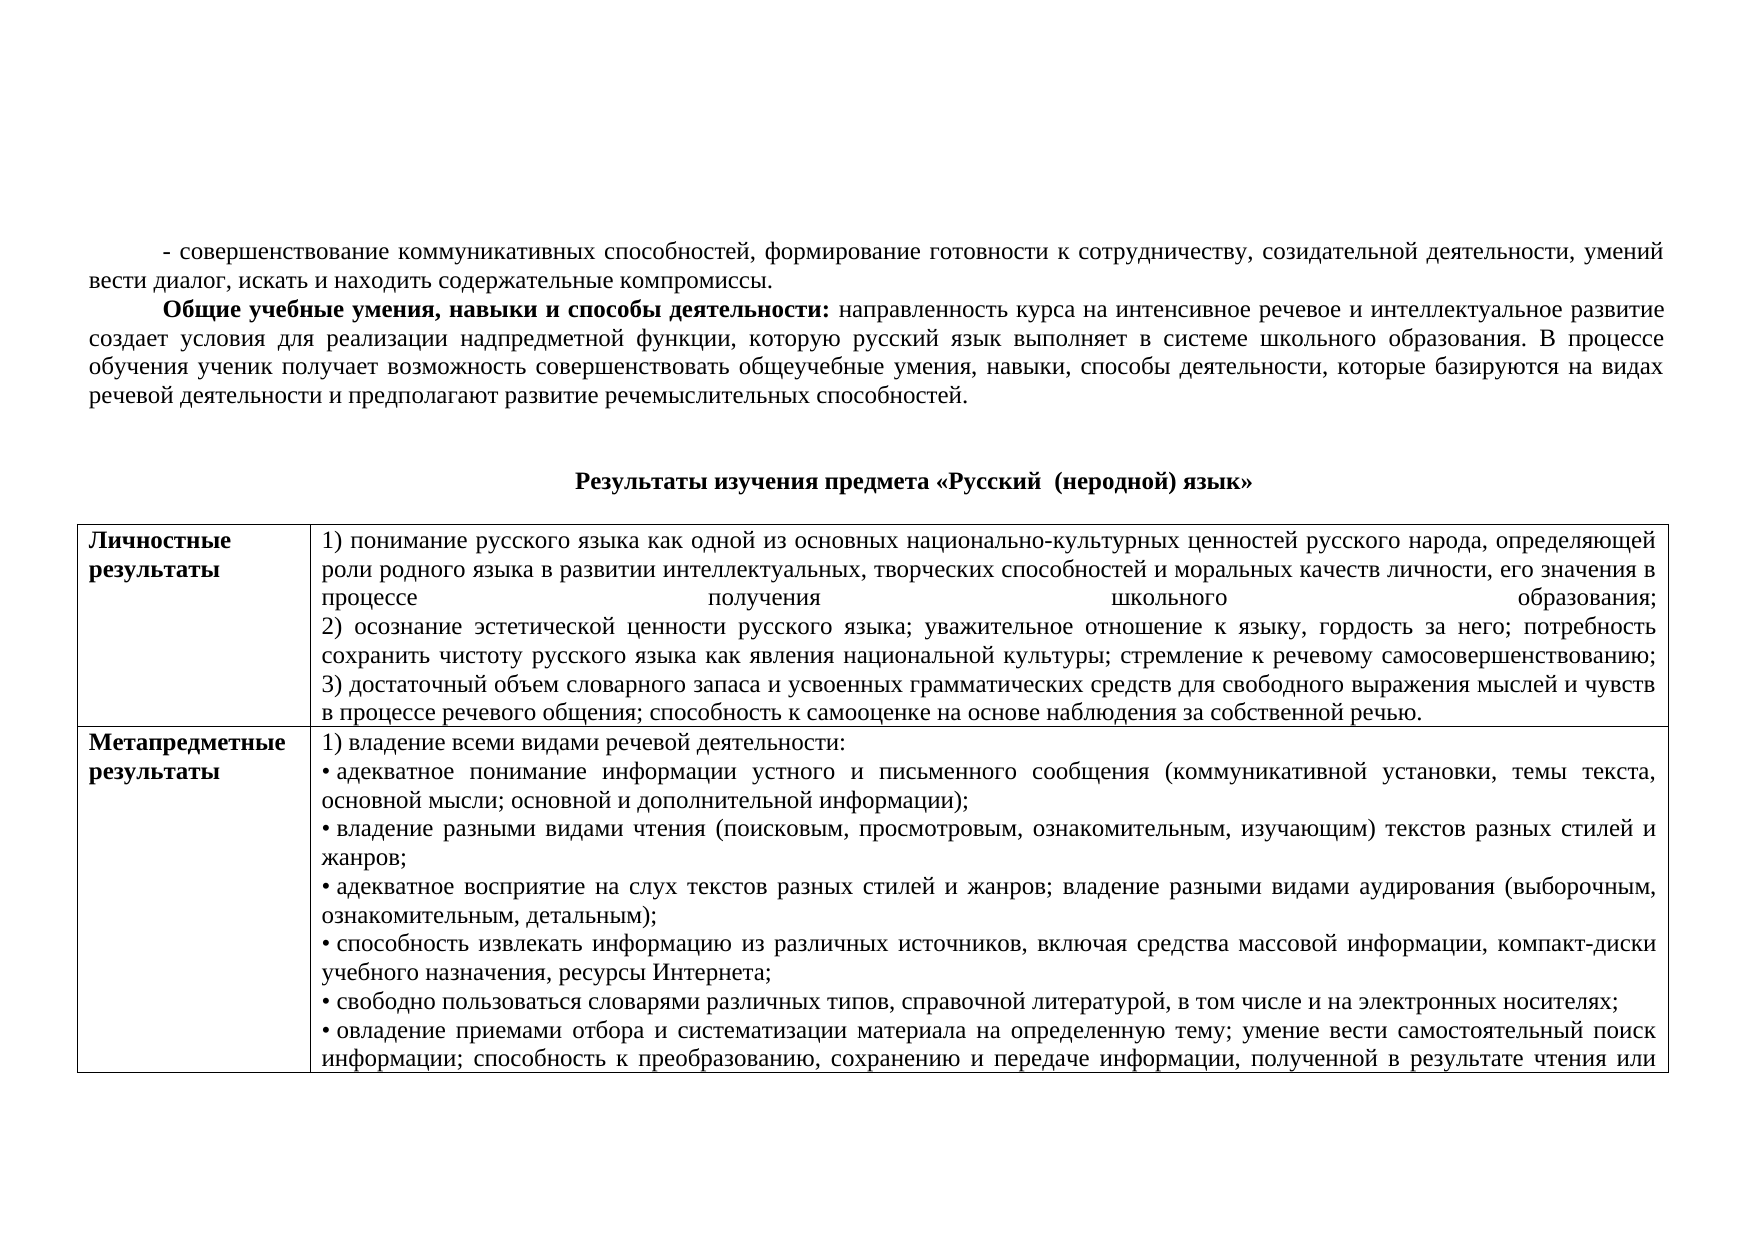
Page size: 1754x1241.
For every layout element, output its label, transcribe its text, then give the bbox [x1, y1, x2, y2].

text Результаты изучения предмета «Русский (неродной) язык» [89, 466, 1665, 495]
text Общие учебные умения, навыки и способы деятельности: направленность курса на интенсивное речевое и интеллектуальное развитие создает условия для реализации надпредметной функции, которую русский язык выполняет в системе школьного образования. В процессе обучения ученик получает возможность совершенствовать общеучебные умения, навыки, способы деятельности, которые базируются на видах речевой деятельности и предполагают развитие речемыслительных способностей. [89, 294, 1665, 409]
table_header 1) понимание русского языка как одной из основных национально-культурных ценностей русского народа, определяющей роли родного языка в развитии интеллектуальных, творческих способностей и моральных качеств личности, его значения в процессе получения школьного образования; 2) осознание эстетической ценности русского языка; уважительное отношение к языку, гордость за него; потребность сохранить чистоту русского языка как явления национальной культуры; стремление к речевому самосовершенствованию; 3) достаточный объем словарного запаса и усвоенных грамматических средств для свободного выражения мыслей и чувств в процессе речевого общения; способность к самооценке на основе наблюдения за собственной речью. [311, 525, 1668, 726]
table_header Личностные результаты [78, 525, 310, 726]
text - совершенствование коммуникативных способностей, формирование готовности к сотрудничеству, созидательной деятельности, умений вести диалог, искать и находить содержательные компромиссы. [89, 236, 1665, 294]
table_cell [78, 727, 310, 1072]
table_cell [311, 727, 1668, 1072]
